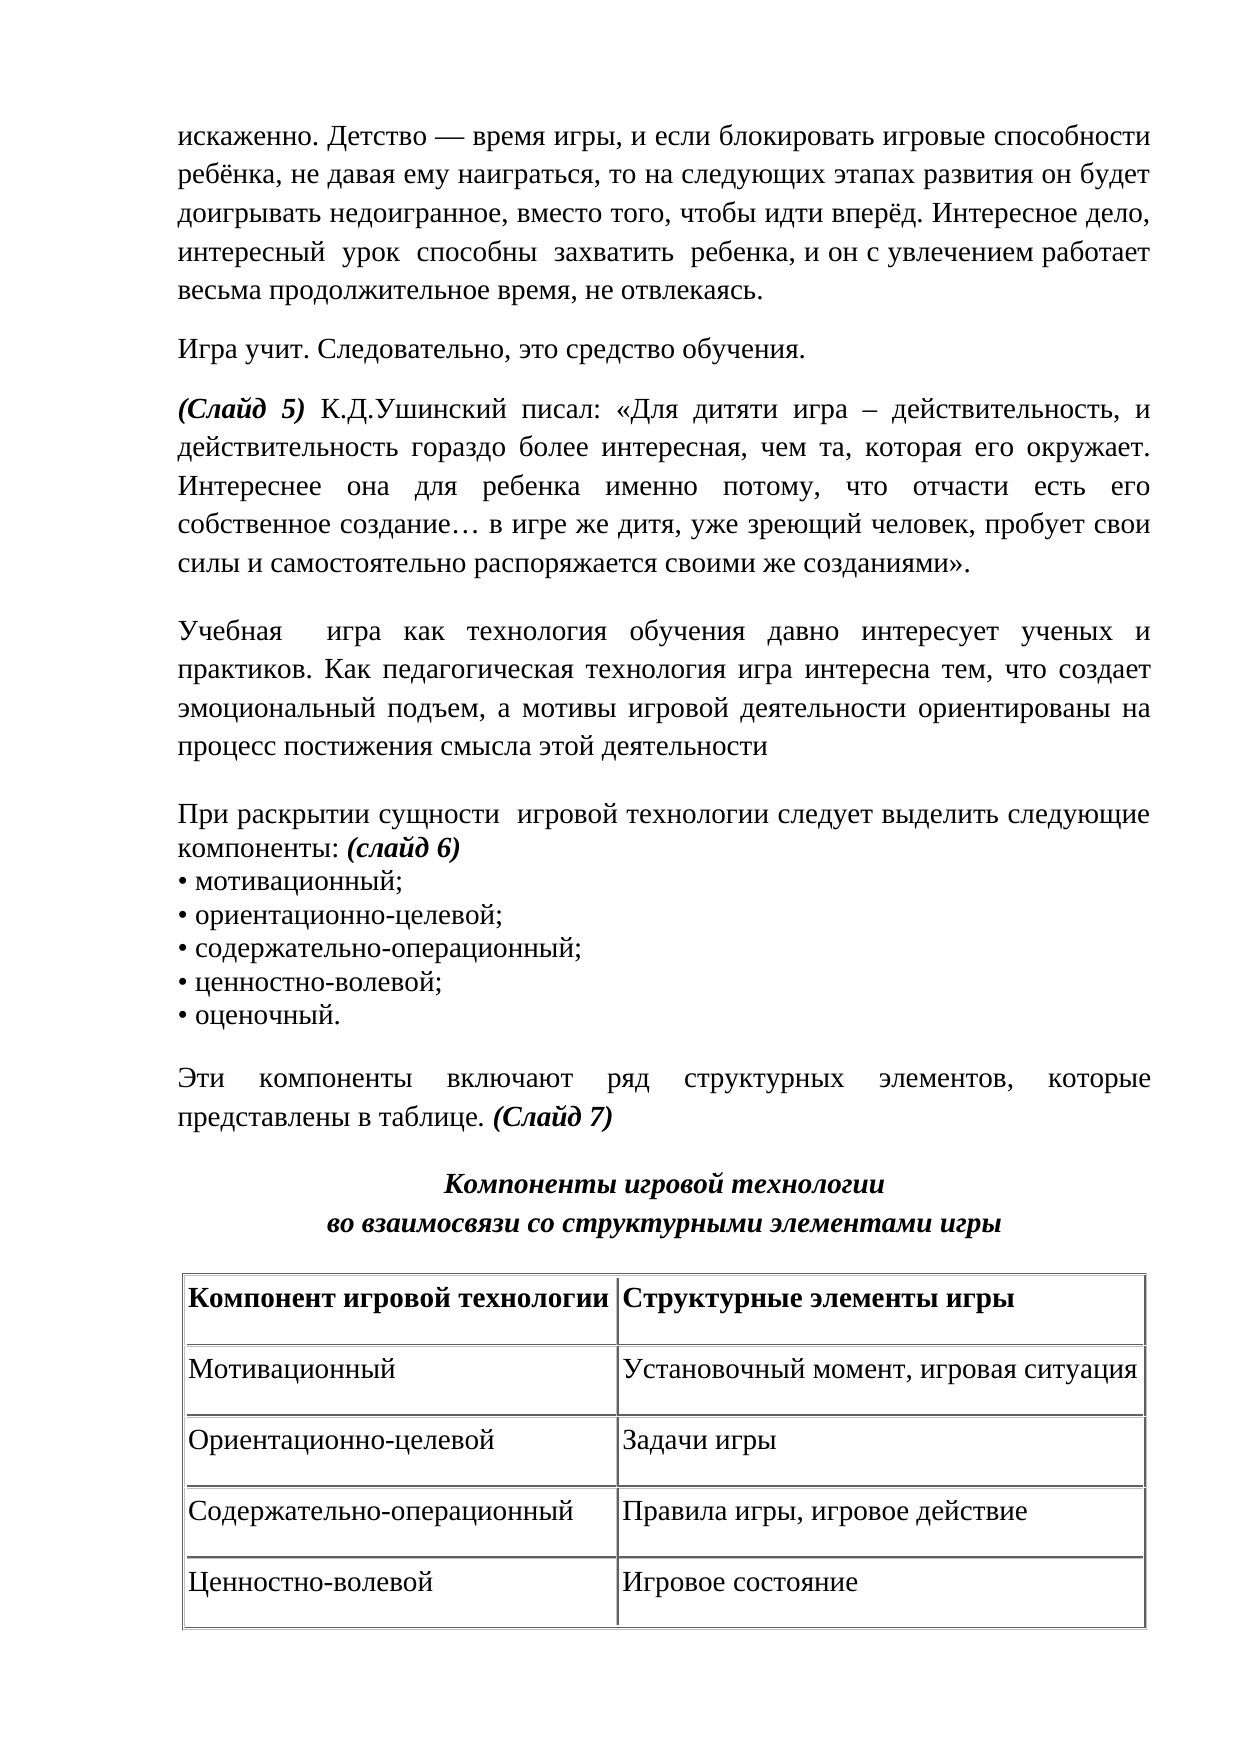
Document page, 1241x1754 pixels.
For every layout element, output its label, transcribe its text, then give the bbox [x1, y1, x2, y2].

text • ценностно-волевой; [177, 964, 1152, 997]
text Эти компоненты включают ряд структурных элементов, которые представлены в таблице. (Слайд 7) [177, 1060, 1152, 1132]
table_cell Установочный момент, игровая ситуация [619, 1344, 1145, 1414]
text • мотивационный; [177, 863, 1152, 897]
table_cell Ориентационно-целевой [185, 1414, 616, 1485]
text Компоненты игровой технологии во взаимосвязи со структурными элементами игры [177, 1166, 1152, 1238]
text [177, 118, 1152, 306]
table_header Компонент игровой технологии [185, 1276, 617, 1343]
text При раскрытии сущности игровой технологии следует выделить следующие компоненты: (слайд 6) [177, 796, 1152, 863]
table_cell Правила игры, игровое действие [619, 1485, 1145, 1556]
table_header Структурные элементы игры [617, 1276, 1144, 1343]
table_cell Содержательно-операционный [185, 1485, 616, 1556]
text • оценочный. [177, 997, 1152, 1031]
text • ориентационно-целевой; [177, 897, 1152, 930]
text (Слайд 5) К.Д.Ушинский писал: «Для дитяти игра – действительность, и действительность гораздо более интересная, чем та, которая его окружает. Интереснее она для ребенка именно потому, что отчасти есть его собственное создание… в игре же дитя, уже зреющий человек, пробует свои силы и самостоятельно распоряжается своими же созданиями». [177, 391, 1152, 579]
table_cell Игровое состояние [617, 1556, 1144, 1627]
text • содержательно-операционный; [177, 930, 1152, 964]
text Учебная игра как технология обучения давно интересует ученых и практиков. Как педагогическая технология игра интересна тем, что создает эмоциональный подъем, а мотивы игровой деятельности ориентированы на процесс постижения смысла этой деятельности [177, 613, 1152, 762]
text Игра учит. Следовательно, это средство обучения. [177, 332, 1152, 365]
table_cell Мотивационный [185, 1344, 616, 1414]
table_cell Задачи игры [619, 1414, 1145, 1485]
table_cell Ценностно-волевой [185, 1556, 617, 1627]
